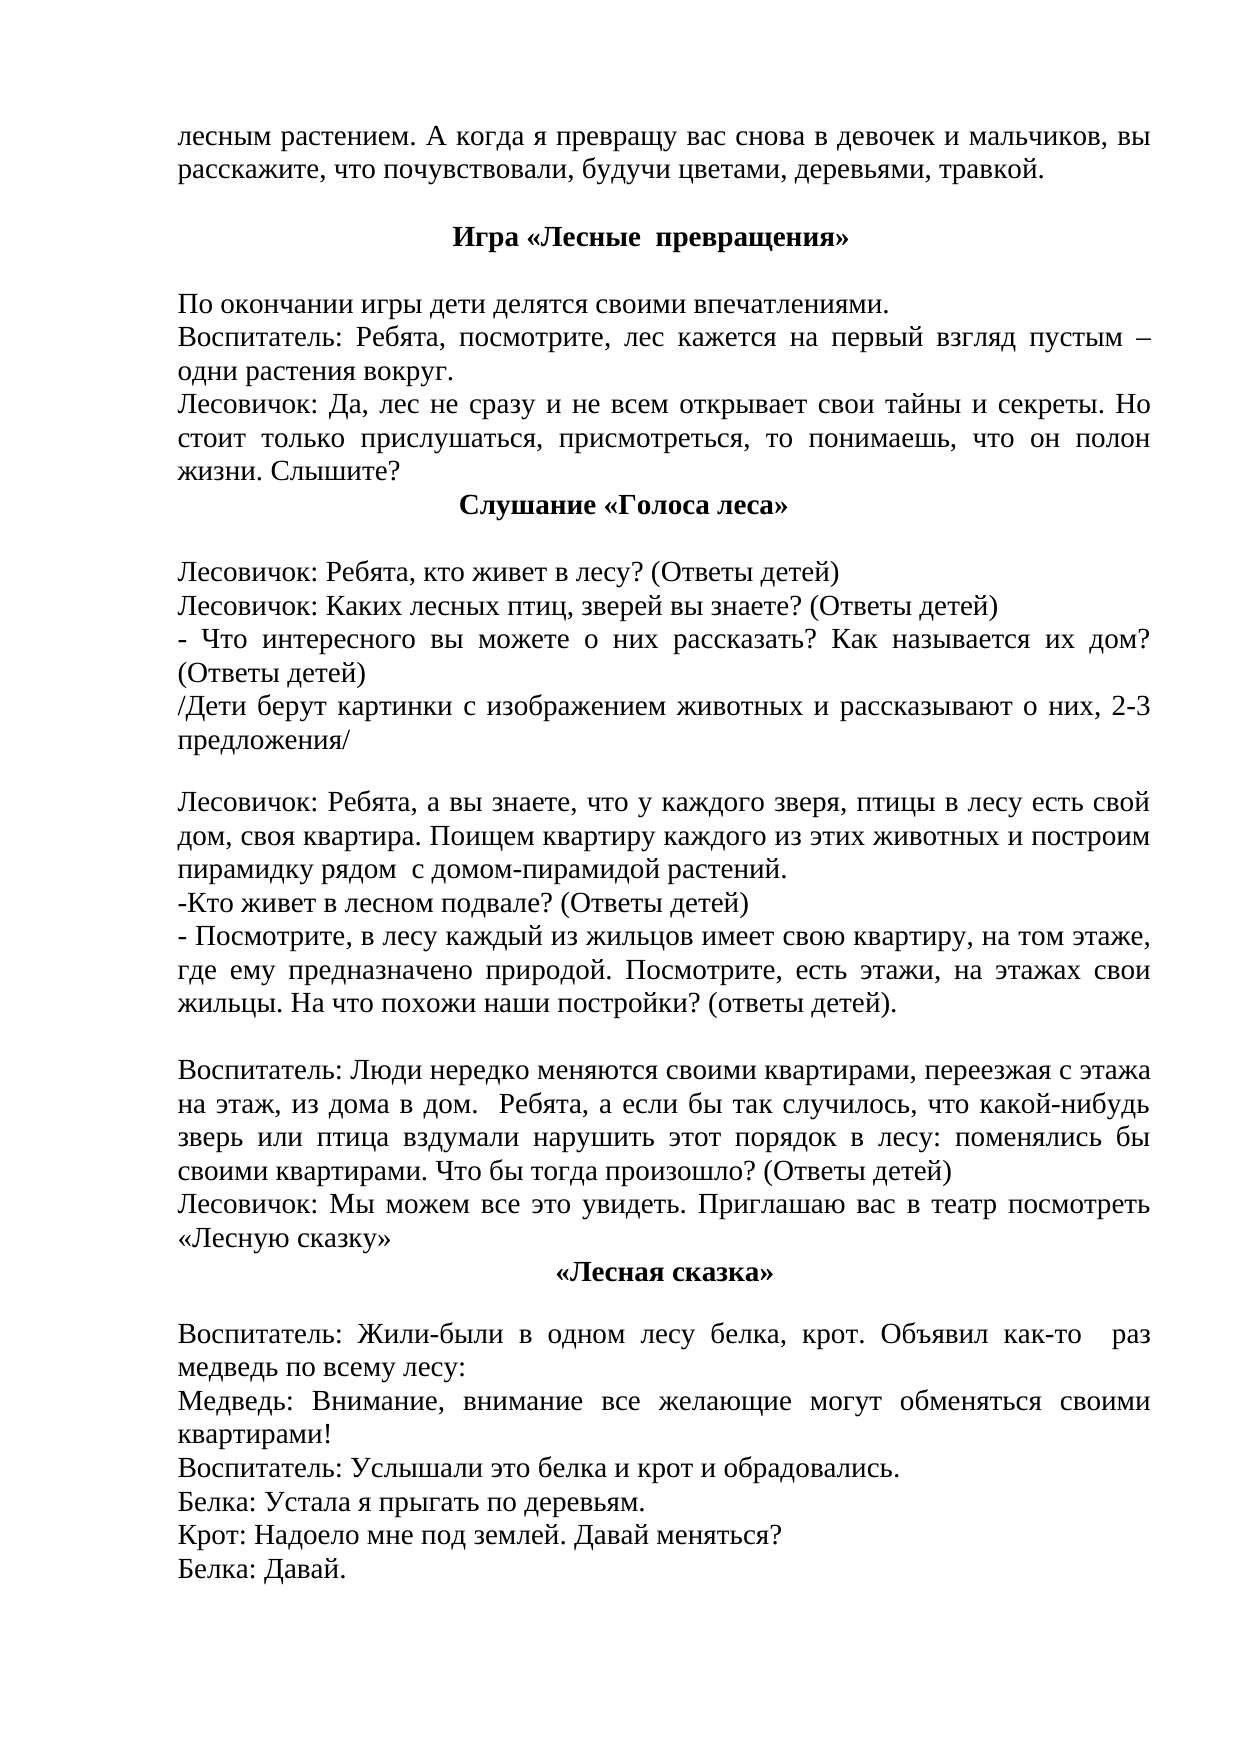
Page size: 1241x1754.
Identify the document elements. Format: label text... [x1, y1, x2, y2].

text Белка: Давай. [177, 1551, 1152, 1584]
text Лесовичок: Ребята, кто живет в лесу? (Ответы детей) [177, 554, 1152, 588]
text Воспитатель: Люди нередко меняются своими квартирами, переезжая с этажа на этаж, из дома в дом. Ребята, а если бы так случилось, что какой-нибудь зверь или птица вздумали нарушить этот порядок в лесу: поменялись бы своими квартирами. Что бы тогда произошло? (Ответы детей) [177, 1052, 1152, 1187]
text - Что интересного вы можете о них рассказать? Как называется их дом? (Ответы детей) [177, 621, 1152, 688]
text Слушание «Голоса леса» [177, 487, 1152, 521]
text Лесовичок: Мы можем все это увидеть. Приглашаю вас в театр посмотреть «Лесную сказку» [177, 1187, 1152, 1254]
text «Лесная сказка» [177, 1254, 1152, 1287]
text Лесовичок: Да, лес не сразу и не всем открывает свои тайны и секреты. Но стоит только прислушаться, присмотреться, то понимаешь, что он полон жизни. Слышите? [177, 386, 1152, 487]
text Воспитатель: Жили-были в одном лесу белка, крот. Объявил как-то раз медведь по всему лесу: [177, 1316, 1152, 1383]
text По окончании игры дети делятся своими впечатлениями. [177, 286, 1152, 319]
text Белка: Устала я прыгать по деревьям. [177, 1484, 1152, 1517]
text -Кто живет в лесном подвале? (Ответы детей) [177, 885, 1152, 918]
text Медведь: Внимание, внимание все желающие могут обменяться своими квартирами! [177, 1383, 1152, 1450]
text Лесовичок: Ребята, а вы знаете, что у каждого зверя, птицы в лесу есть свой дом, своя квартира. Поищем квартиру каждого из этих животных и построим пирамидку рядом с домом-пирамидой растений. [177, 784, 1152, 885]
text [177, 118, 1152, 185]
text Крот: Надоело мне под землей. Давай меняться? [177, 1517, 1152, 1551]
text Лесовичок: Каких лесных птиц, зверей вы знаете? (Ответы детей) [177, 588, 1152, 621]
text Воспитатель: Услышали это белка и крот и обрадовались. [177, 1450, 1152, 1484]
text Воспитатель: Ребята, посмотрите, лес кажется на первый взгляд пустым – одни растения вокруг. [177, 319, 1152, 386]
text Игра «Лесные превращения» [177, 219, 1152, 252]
text - Посмотрите, в лесу каждый из жильцов имеет свою квартиру, на том этаже, где ему предназначено природой. Посмотрите, есть этажи, на этажах свои жильцы. На что похожи наши постройки? (ответы детей). [177, 918, 1152, 1019]
text /Дети берут картинки с изображением животных и рассказывают о них, 2-3 предложения/ [177, 688, 1152, 755]
